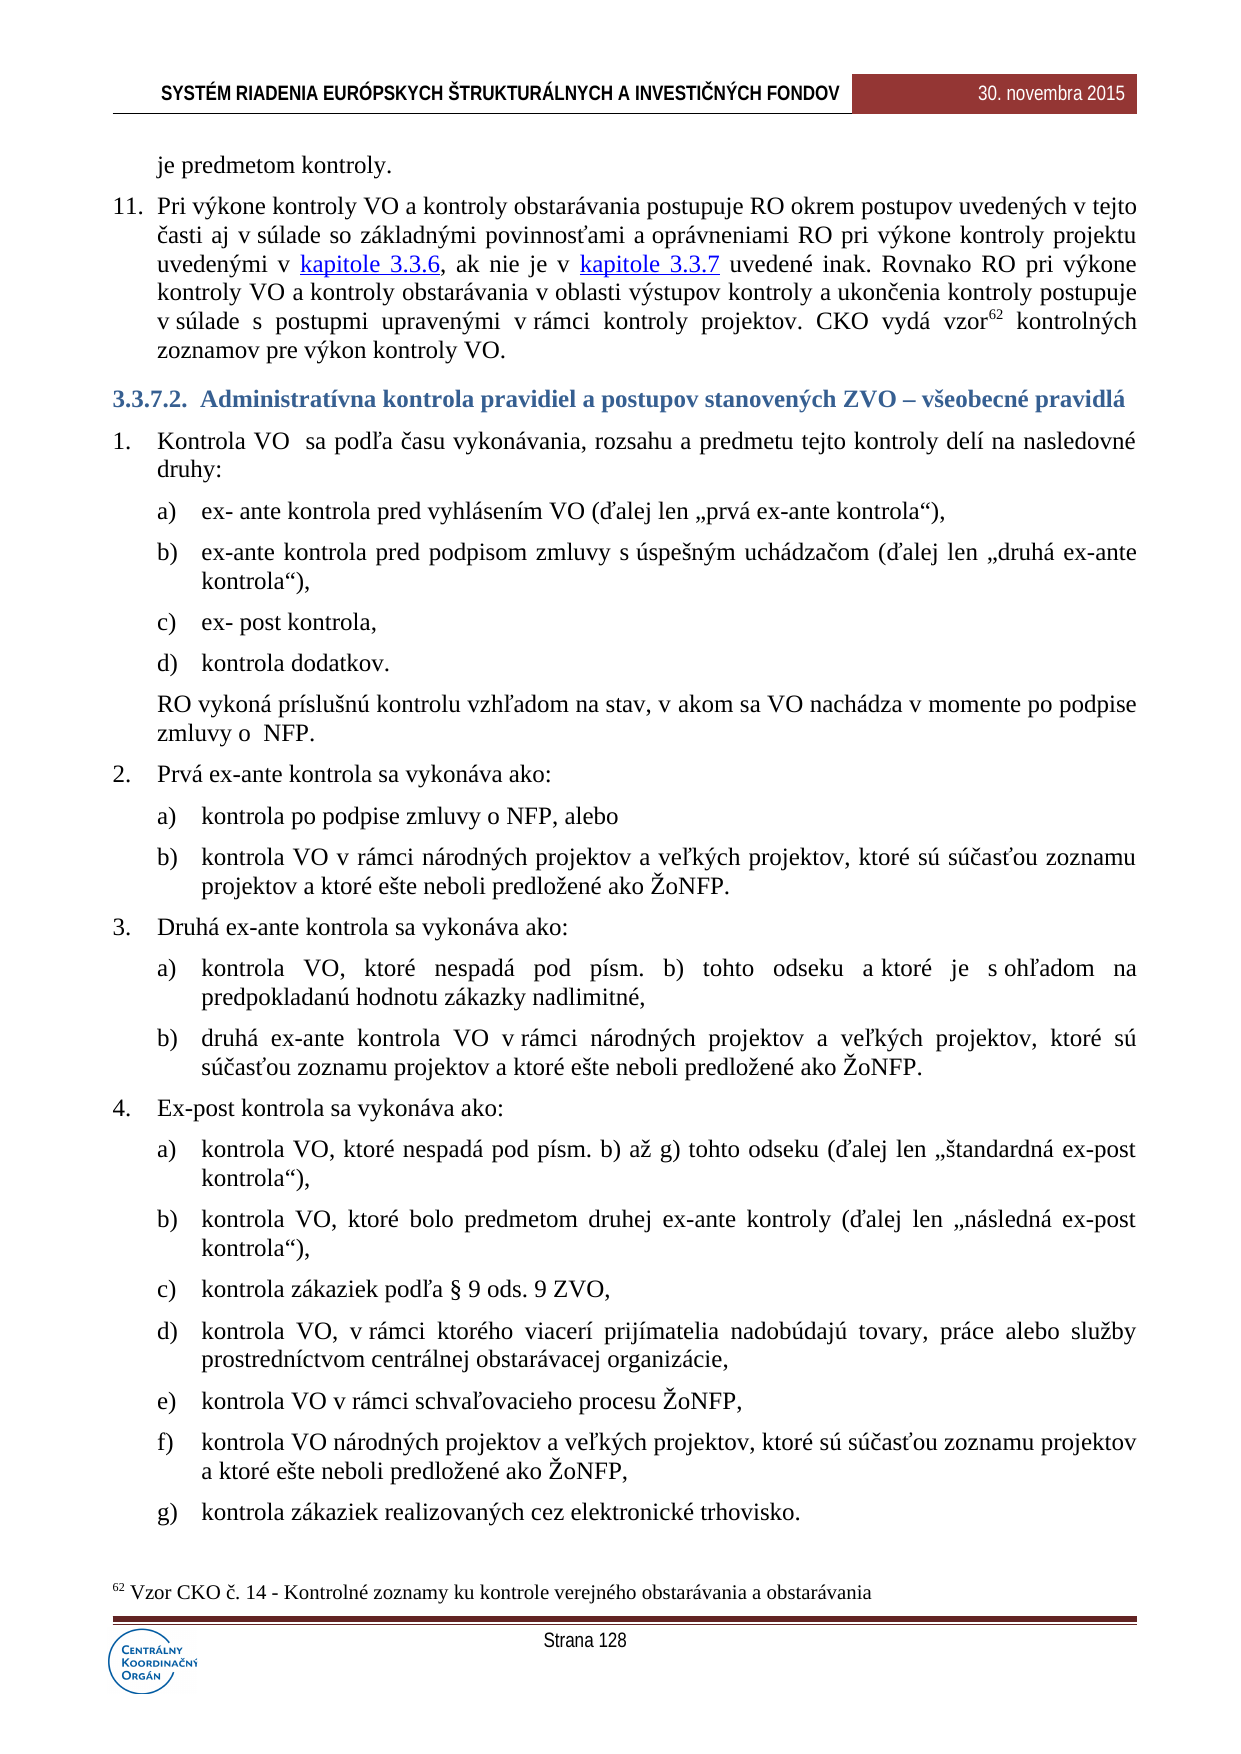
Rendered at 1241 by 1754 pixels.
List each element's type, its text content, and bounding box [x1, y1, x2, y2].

text RO vykoná príslušnú kontrolu vzhľadom na stav, v akom sa VO nachádza v momente po podpise zmluvy o NFP. [157, 689, 1137, 747]
list ex-ante kontrola pred podpisom zmluvy s úspešným uchádzačom (ďalej len „druhá ex-ante kontrola“), [157, 537, 1137, 594]
list kontrola VO v rámci národných projektov a veľkých projektov, ktoré sú súčasťou zoznamu projektov a ktoré ešte neboli predložené ako ŽoNFP. [157, 842, 1137, 899]
list Prvá ex-ante kontrola sa vykonáva ako: [112, 759, 1137, 788]
list kontrola dodatkov. [157, 648, 1137, 677]
list Ex-post kontrola sa vykonáva ako: [112, 1093, 1137, 1122]
list kontrola zákaziek realizovaných cez elektronické trhovisko. [157, 1497, 1137, 1526]
list kontrola VO, ktoré nespadá pod písm. b) tohto odseku a ktoré je s ohľadom na predpokladanú hodnotu zákazky nadlimitné, [157, 953, 1137, 1011]
list kontrola VO, ktoré nespadá pod písm. b) až g) tohto odseku (ďalej len „štandardná ex-post kontrola“), [157, 1134, 1137, 1192]
picture [106, 1627, 198, 1693]
list kontrola zákaziek podľa § 9 ods. 9 ZVO, [157, 1274, 1137, 1303]
list ex- post kontrola, [157, 607, 1137, 636]
text 3.3.7.2. Administratívna kontrola pravidiel a postupov stanovených ZVO – všeobecné pravidlá [112, 384, 1137, 413]
list Pri výkone kontroly VO a kontroly obstarávania postupuje RO okrem postupov uvedených v tejto časti aj v súlade so základnými povinnosťami a oprávneniami RO pri výkone kontroly projektu uvedenými v kapitole 3.3.6, ak nie je v kapitole 3.3.7 uvedené inak. Rovnako RO pri výkone kontroly VO a kontroly obstarávania v oblasti výstupov kontroly a ukončenia kontroly postupuje v súlade s postupmi upravenými v rámci kontroly projektov. CKO vydá vzor kontrolných zoznamov pre výkon kontroly VO. [112, 191, 1137, 364]
list kontrola VO, ktoré bolo predmetom druhej ex-ante kontroly (ďalej len „následná ex-post kontrola“), [157, 1204, 1137, 1262]
list kontrola VO, v rámci ktorého viacerí prijímatelia nadobúdajú tovary, práce alebo služby prostredníctvom centrálnej obstarávacej organizácie, [157, 1316, 1137, 1373]
list druhá ex-ante kontrola VO v rámci národných projektov a veľkých projektov, ktoré sú súčasťou zoznamu projektov a ktoré ešte neboli predložené ako ŽoNFP. [157, 1023, 1137, 1081]
list Druhá ex-ante kontrola sa vykonáva ako: [112, 912, 1137, 941]
list kontrola VO v rámci schvaľovacieho procesu ŽoNFP, [157, 1386, 1137, 1414]
list kontrola VO národných projektov a veľkých projektov, ktoré sú súčasťou zoznamu projektov a ktoré ešte neboli predložené ako ŽoNFP, [157, 1427, 1137, 1484]
list ex- ante kontrola pred vyhlásením VO (ďalej len „prvá ex-ante kontrola“), [157, 496, 1137, 524]
list kontrola po podpise zmluvy o NFP, alebo [157, 801, 1137, 829]
list Kontrola VO sa podľa času vykonávania, rozsahu a predmetu tejto kontroly delí na nasledovné druhy: [112, 426, 1137, 483]
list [112, 150, 1137, 179]
